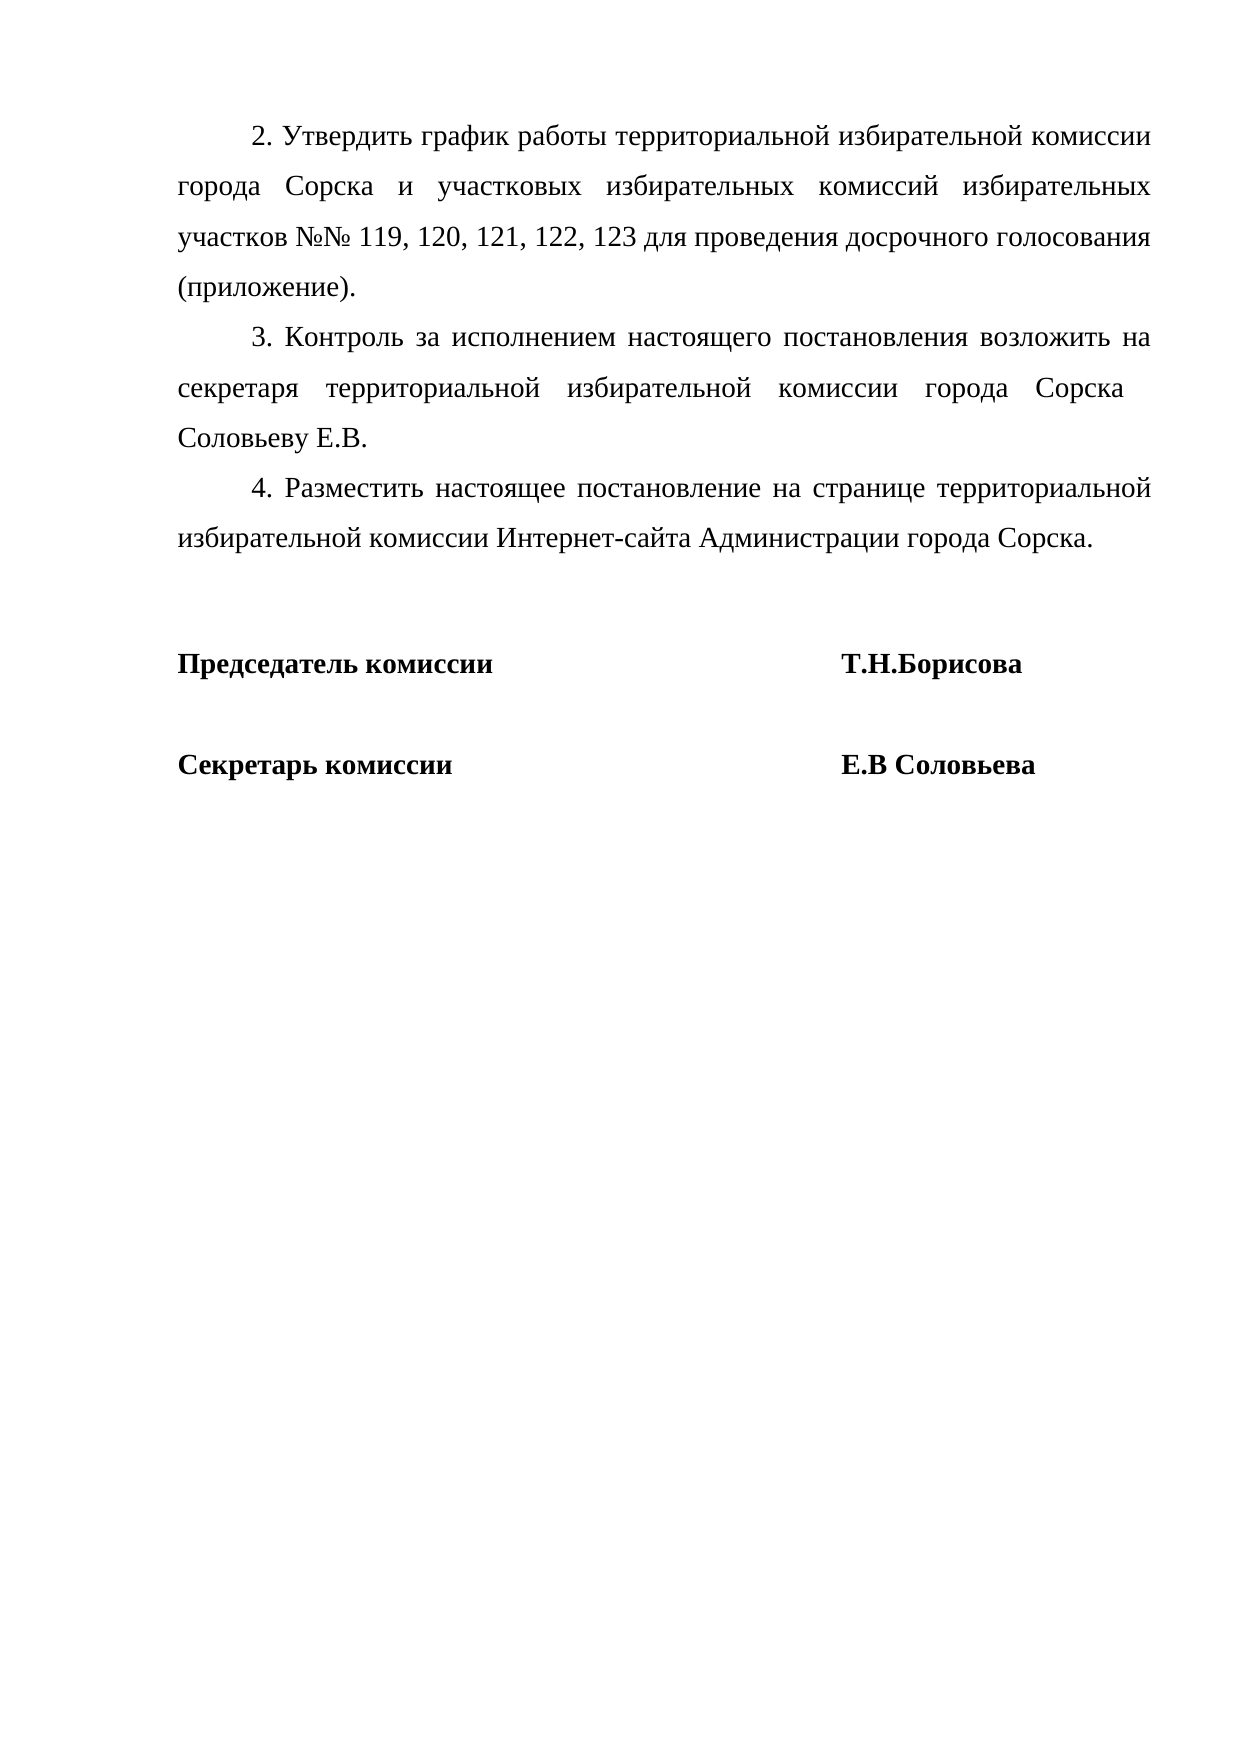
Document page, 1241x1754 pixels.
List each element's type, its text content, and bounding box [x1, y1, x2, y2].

subtitle Секретарь комиссии Е.В Соловьева [177, 747, 1152, 780]
text 2. Утвердить график работы территориальной избирательной комиссии города Сорска и участковых избирательных комиссий избирательных участков №№ 119, 120, 121, 122, 123 для проведения досрочного голосования (приложение). [177, 118, 1152, 303]
text 4. Разместить настоящее постановление на странице территориальной избирательной комиссии Интернет-сайта Администрации города Сорска. [177, 470, 1152, 554]
subtitle Председатель комиссии Т.Н.Борисова [177, 646, 1152, 680]
text 3. Контроль за исполнением настоящего постановления возложить на секретаря территориальной избирательной комиссии города Сорска Соловьеву Е.В. [177, 319, 1152, 453]
